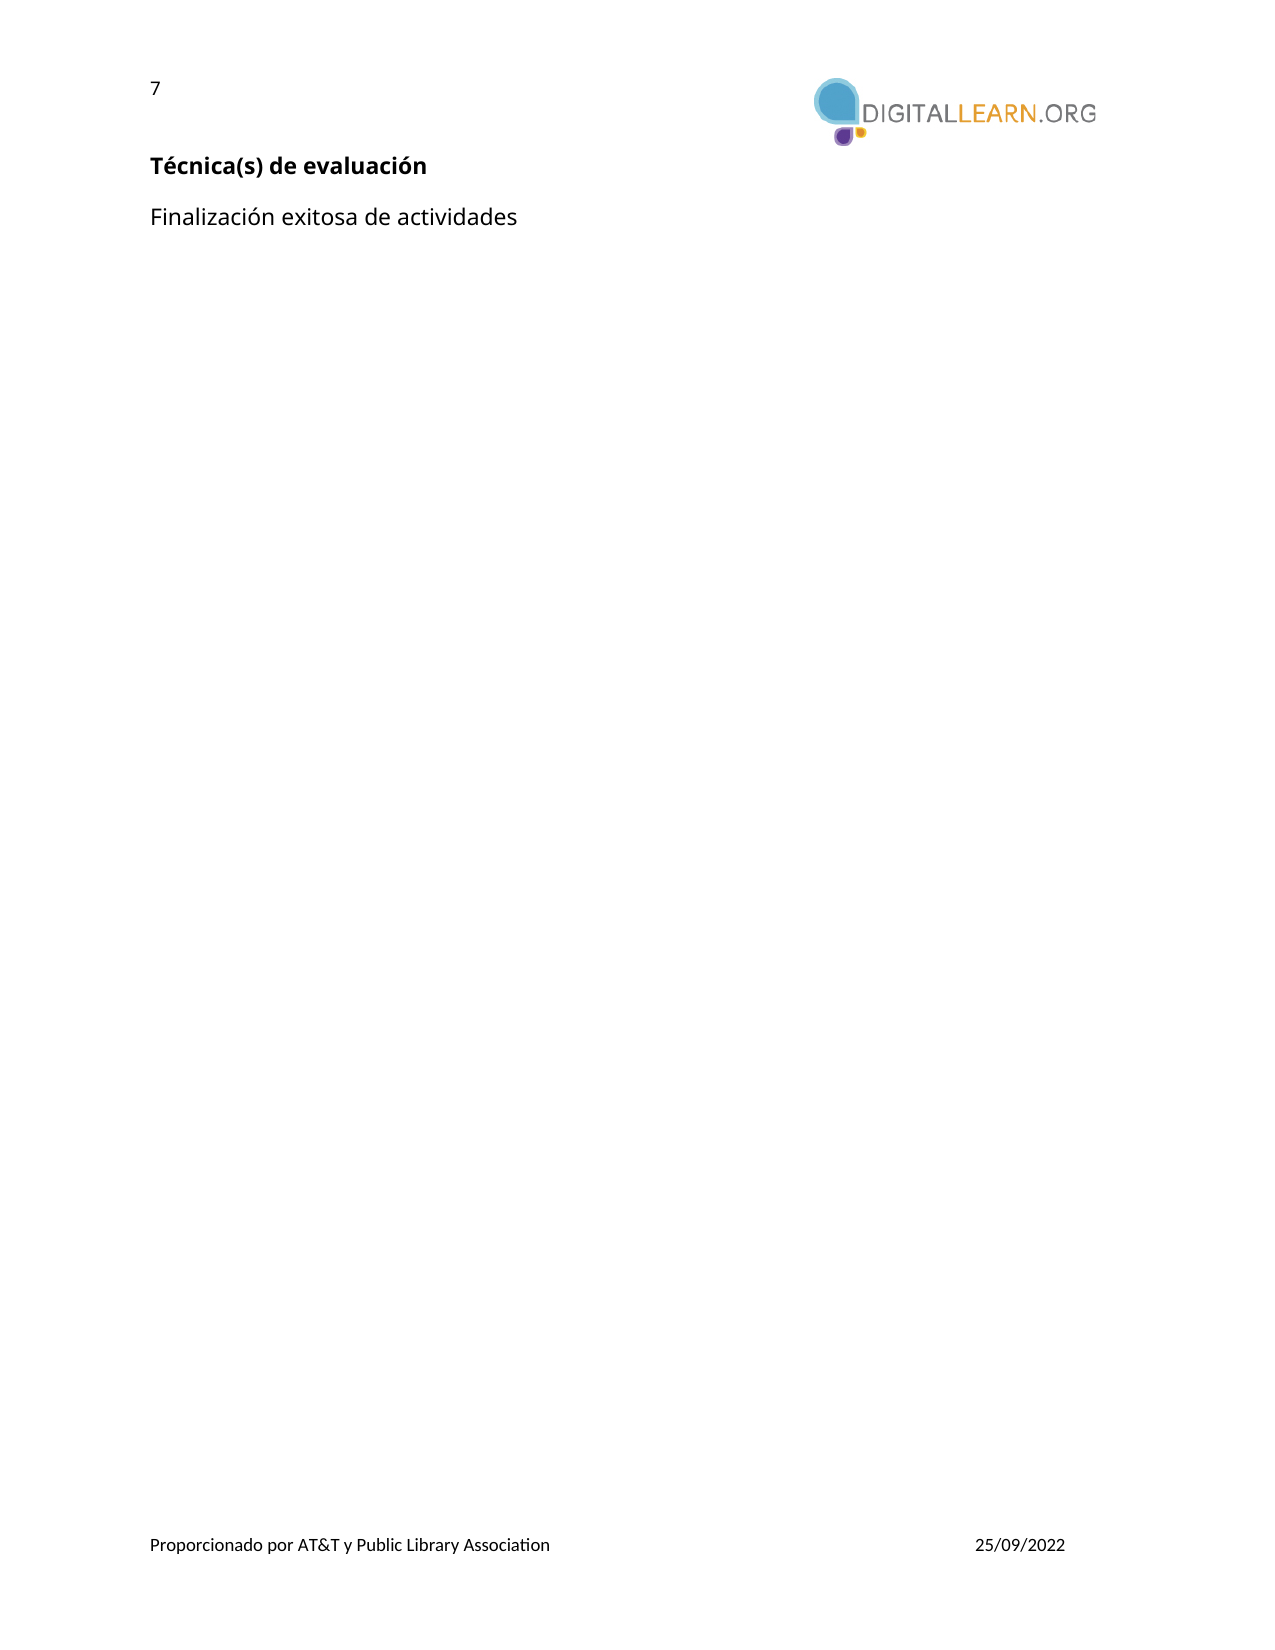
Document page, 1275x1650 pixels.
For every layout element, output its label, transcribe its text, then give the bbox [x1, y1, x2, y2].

picture [814, 78, 1096, 146]
text Finalización exitosa de actividades [150, 200, 1125, 232]
text Técnica(s) de evaluación [150, 150, 1125, 181]
